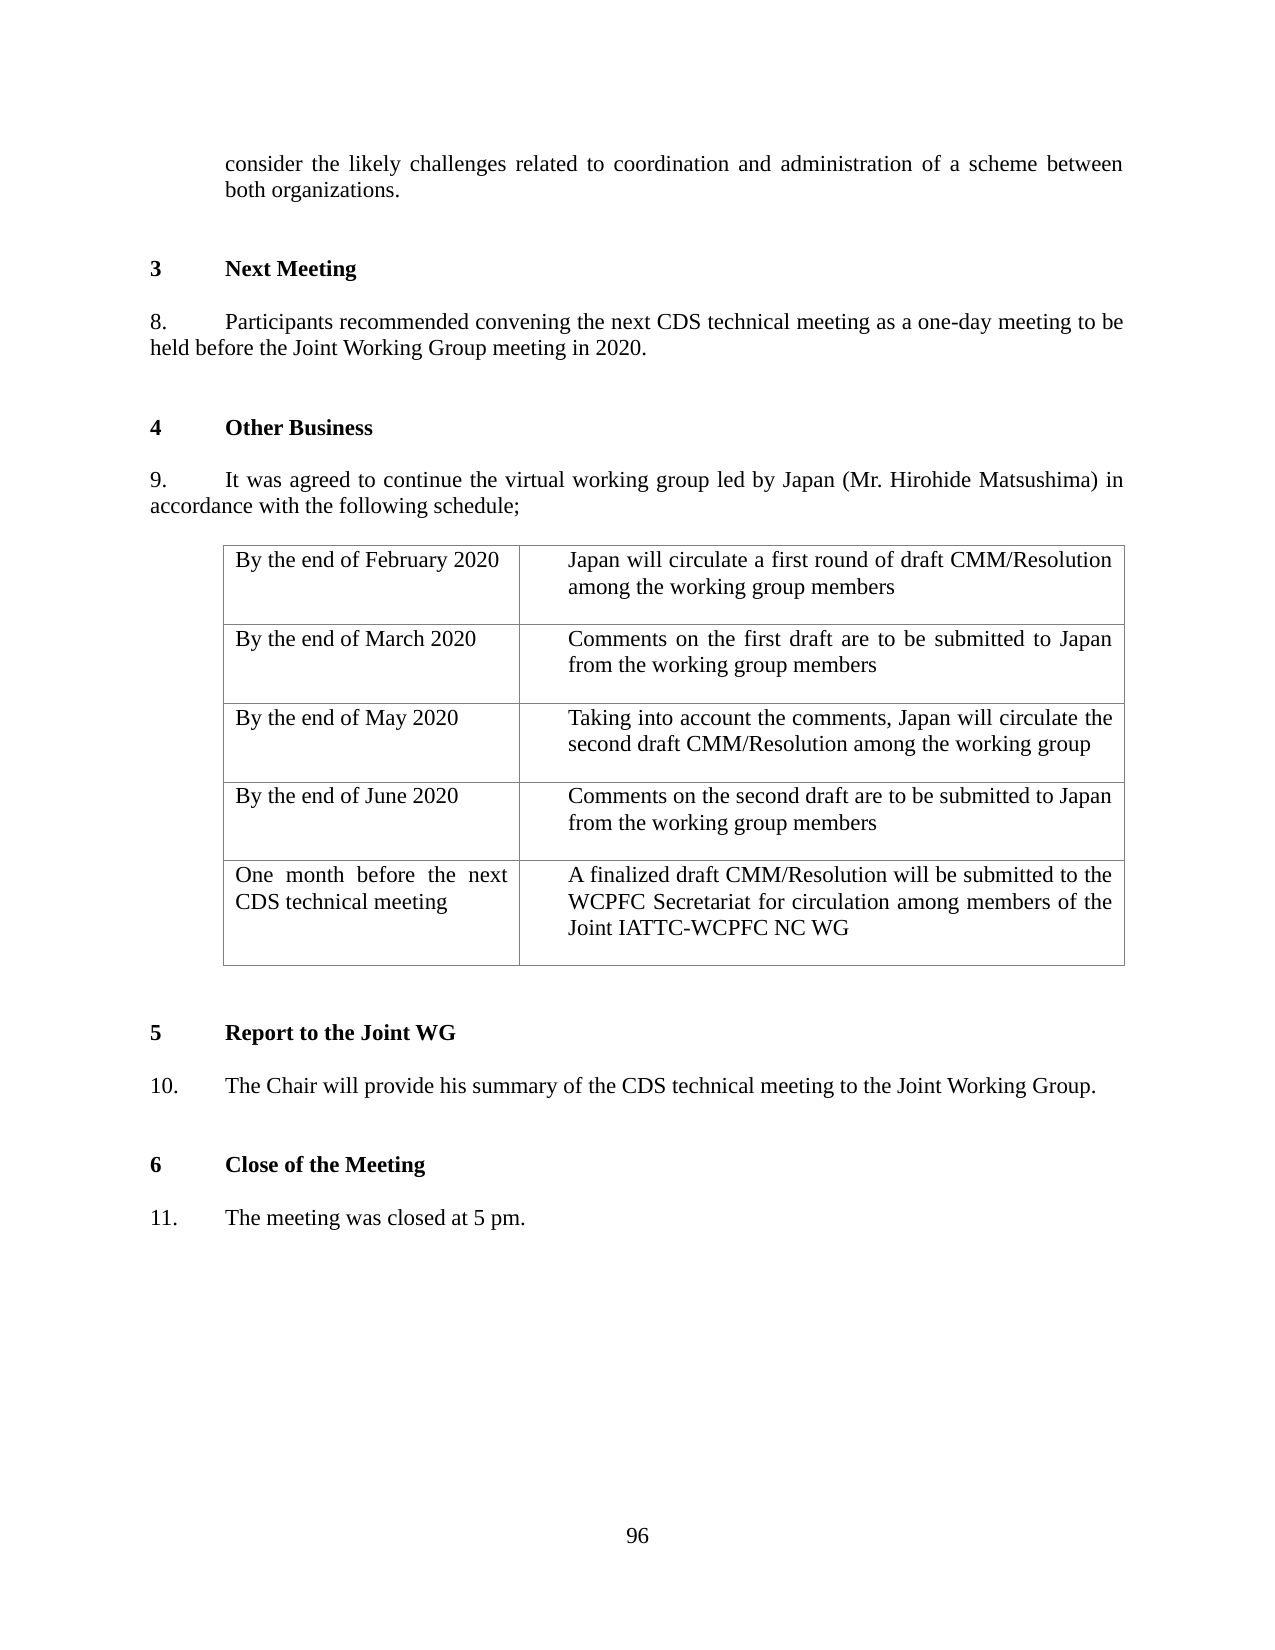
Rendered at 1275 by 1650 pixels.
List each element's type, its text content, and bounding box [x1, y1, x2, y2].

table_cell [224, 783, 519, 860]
text 5 Report to the Joint WG [150, 1019, 1125, 1046]
list 3 Next Meeting [150, 255, 1125, 282]
list 8. Participants recommended convening the next CDS technical meeting as a one-day meeting to be held before the Joint Working Group meeting in 2020. [150, 308, 1125, 361]
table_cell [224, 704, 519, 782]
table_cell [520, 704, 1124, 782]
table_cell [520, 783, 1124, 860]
text 6 Close of the Meeting [150, 1151, 1125, 1177]
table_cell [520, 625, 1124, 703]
list 4 Other Business [150, 413, 1125, 440]
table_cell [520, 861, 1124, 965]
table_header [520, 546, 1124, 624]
list 11. The meeting was closed at 5 pm. [150, 1204, 1125, 1230]
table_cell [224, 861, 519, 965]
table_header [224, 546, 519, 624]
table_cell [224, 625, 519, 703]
list 9. It was agreed to continue the virtual working group led by Japan (Mr. Hirohide Matsushima) in accordance with the following schedule; [150, 466, 1125, 519]
list 10. The Chair will provide his summary of the CDS technical meeting to the Joint Working Group. [150, 1072, 1125, 1098]
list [225, 150, 1125, 203]
